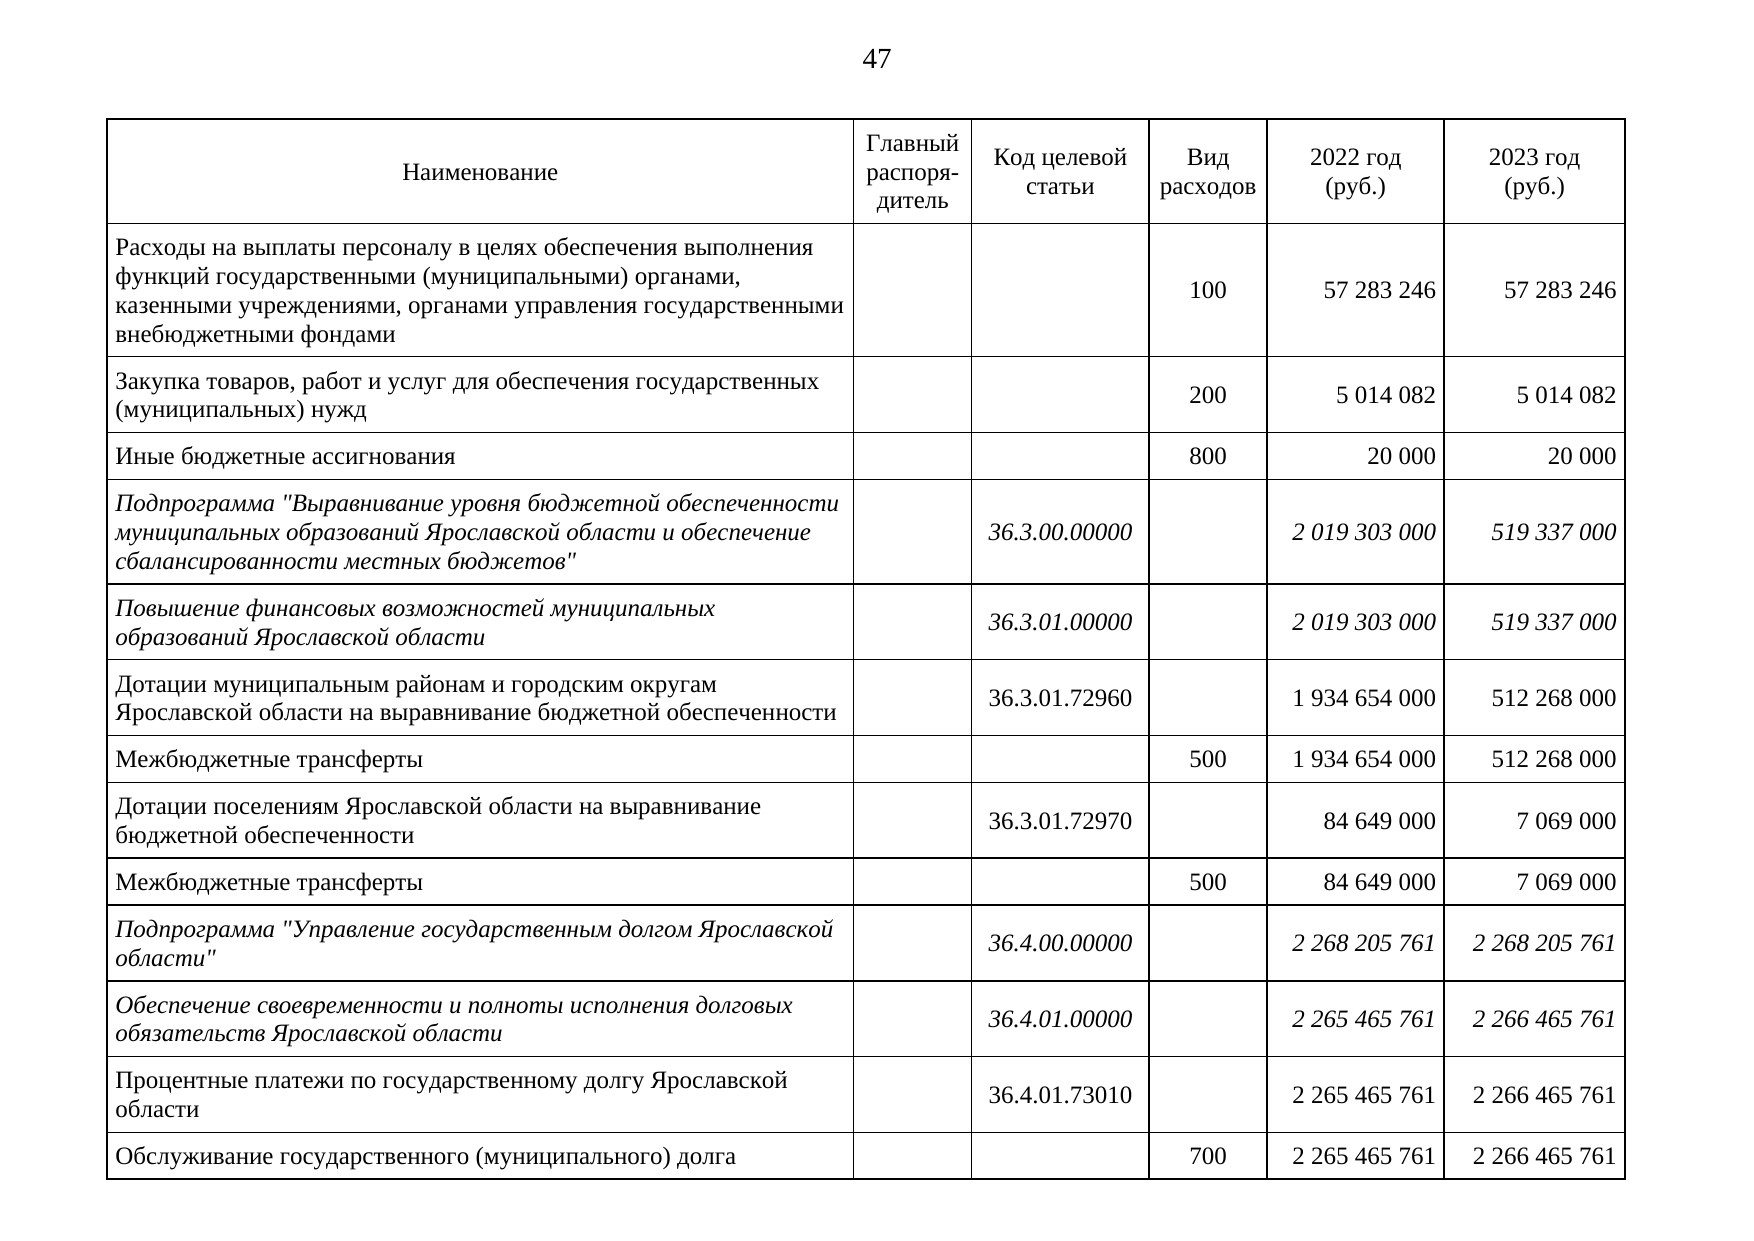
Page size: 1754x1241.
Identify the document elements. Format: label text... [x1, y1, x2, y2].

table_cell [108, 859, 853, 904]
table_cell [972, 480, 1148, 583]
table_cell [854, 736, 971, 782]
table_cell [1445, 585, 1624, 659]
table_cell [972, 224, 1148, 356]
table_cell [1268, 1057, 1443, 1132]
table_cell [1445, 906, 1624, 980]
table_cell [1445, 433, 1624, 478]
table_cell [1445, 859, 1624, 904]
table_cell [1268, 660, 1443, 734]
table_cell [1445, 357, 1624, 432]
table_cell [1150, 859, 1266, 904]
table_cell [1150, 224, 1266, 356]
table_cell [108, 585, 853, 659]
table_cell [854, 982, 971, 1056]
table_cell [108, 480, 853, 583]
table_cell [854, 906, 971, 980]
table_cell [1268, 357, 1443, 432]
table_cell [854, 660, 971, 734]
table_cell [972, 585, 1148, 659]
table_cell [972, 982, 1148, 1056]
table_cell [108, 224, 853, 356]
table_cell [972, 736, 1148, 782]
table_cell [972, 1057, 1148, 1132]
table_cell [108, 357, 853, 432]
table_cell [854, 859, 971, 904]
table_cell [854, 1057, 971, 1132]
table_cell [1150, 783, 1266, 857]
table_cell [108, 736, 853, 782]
table_header 2022 год (руб.) [1268, 120, 1443, 223]
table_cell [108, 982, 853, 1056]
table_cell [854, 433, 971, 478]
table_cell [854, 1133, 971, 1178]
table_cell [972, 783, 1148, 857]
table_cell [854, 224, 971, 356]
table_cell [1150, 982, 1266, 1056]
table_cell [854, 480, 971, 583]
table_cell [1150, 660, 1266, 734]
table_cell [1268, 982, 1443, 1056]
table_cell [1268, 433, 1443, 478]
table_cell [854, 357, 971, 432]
table_header Вид расходов [1150, 120, 1266, 223]
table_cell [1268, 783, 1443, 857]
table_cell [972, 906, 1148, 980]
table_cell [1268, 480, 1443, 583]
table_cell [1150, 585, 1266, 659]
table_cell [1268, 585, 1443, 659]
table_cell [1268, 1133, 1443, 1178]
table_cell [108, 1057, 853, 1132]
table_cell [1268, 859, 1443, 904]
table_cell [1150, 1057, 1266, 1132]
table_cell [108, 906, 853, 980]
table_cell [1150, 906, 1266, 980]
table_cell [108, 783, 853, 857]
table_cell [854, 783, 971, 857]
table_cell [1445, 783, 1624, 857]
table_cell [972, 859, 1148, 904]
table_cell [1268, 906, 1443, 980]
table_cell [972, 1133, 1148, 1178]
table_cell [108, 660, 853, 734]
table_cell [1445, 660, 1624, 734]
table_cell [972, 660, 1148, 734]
table_header Наименование [108, 120, 853, 223]
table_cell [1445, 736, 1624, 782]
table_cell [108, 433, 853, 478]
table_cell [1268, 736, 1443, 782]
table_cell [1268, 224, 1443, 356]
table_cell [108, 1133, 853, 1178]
table_header Код целевой статьи [972, 120, 1148, 223]
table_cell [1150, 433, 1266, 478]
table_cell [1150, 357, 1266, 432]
table_header 2023 год (руб.) [1445, 120, 1624, 223]
table_header Главный распоря-дитель [854, 120, 971, 223]
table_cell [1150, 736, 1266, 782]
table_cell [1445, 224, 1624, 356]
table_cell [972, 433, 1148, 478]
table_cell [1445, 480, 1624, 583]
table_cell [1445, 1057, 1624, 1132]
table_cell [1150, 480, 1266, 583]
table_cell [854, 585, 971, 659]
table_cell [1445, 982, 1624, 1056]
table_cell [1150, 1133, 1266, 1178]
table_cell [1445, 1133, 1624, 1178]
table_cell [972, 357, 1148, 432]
